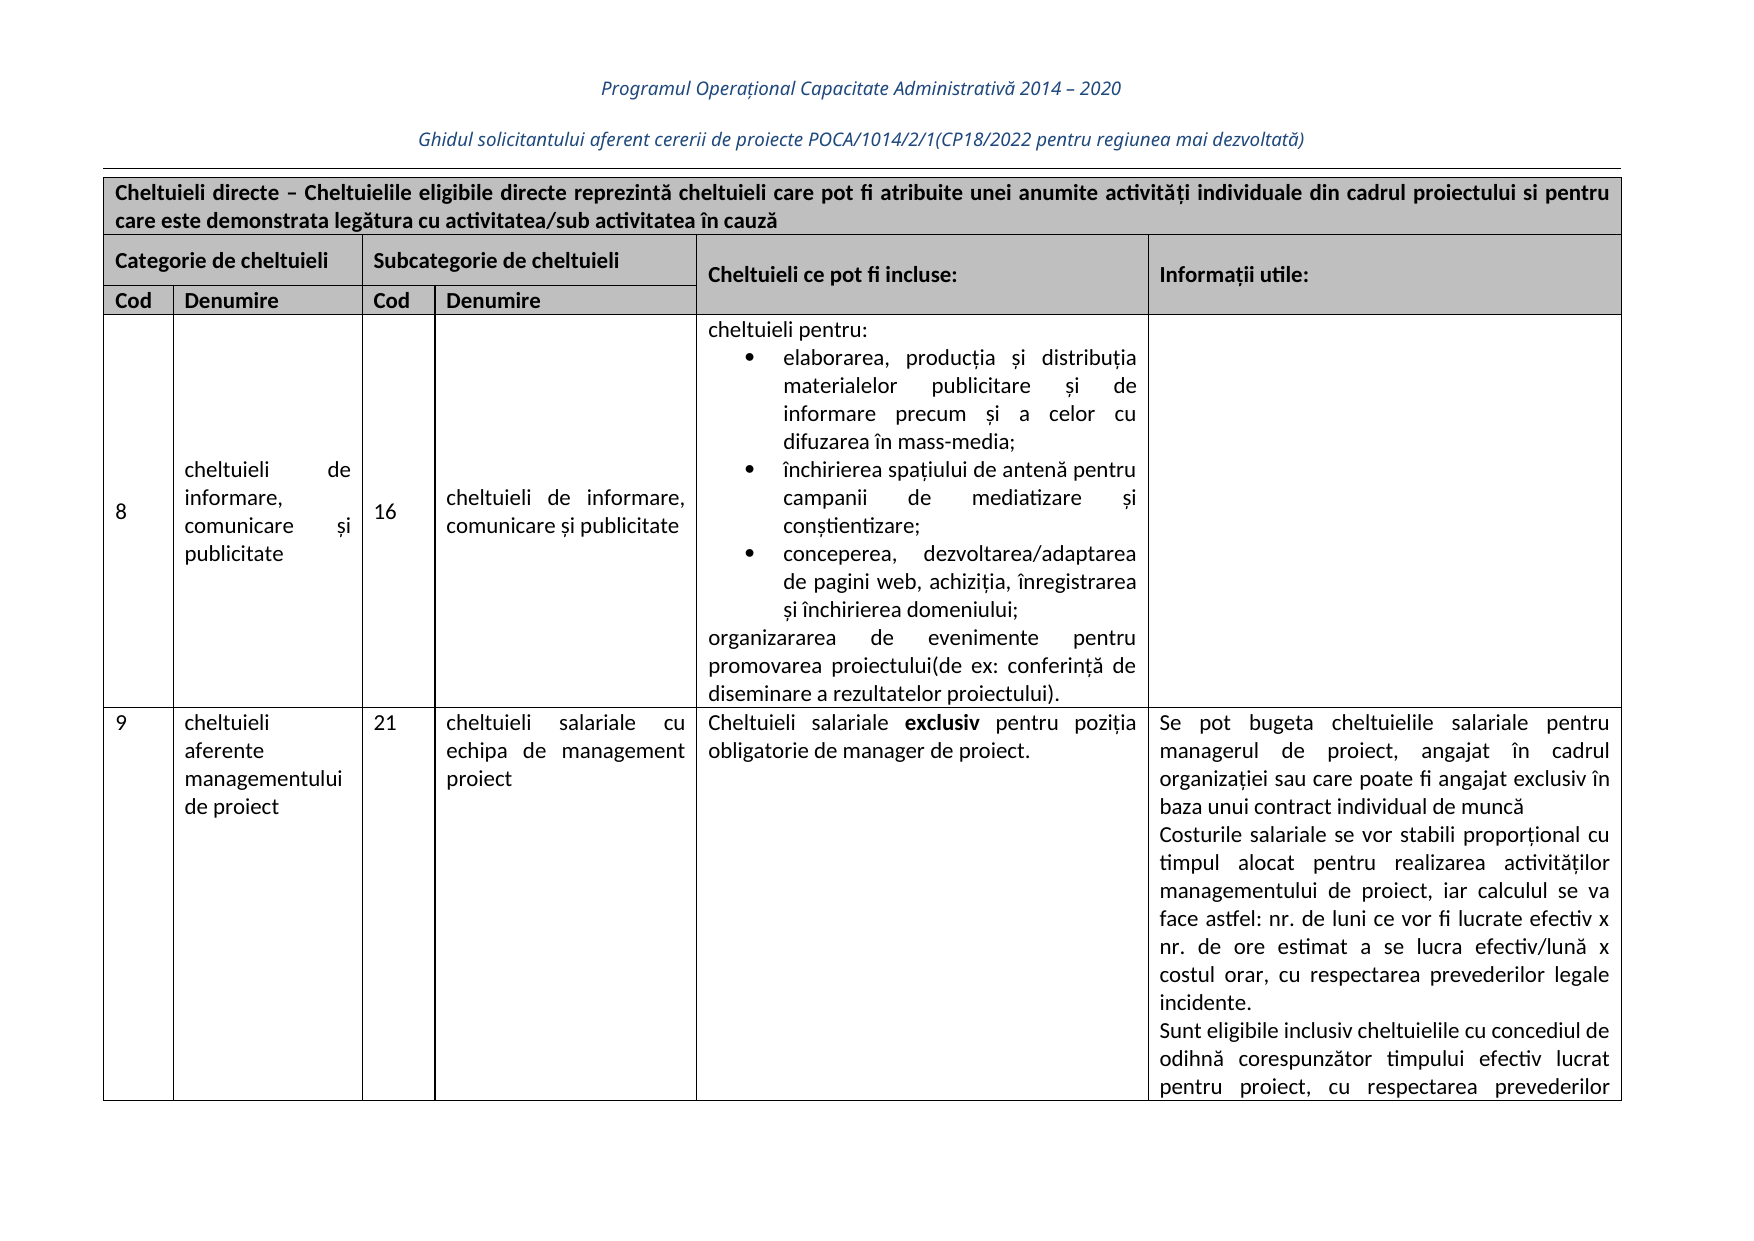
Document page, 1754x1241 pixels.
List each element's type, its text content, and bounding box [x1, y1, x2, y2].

table_cell Cheltuieli salariale exclusiv pentru poziția obligatorie de manager de proiect. [697, 708, 1148, 1100]
table_cell cheltuieli salariale cu echipa de management proiect [436, 708, 696, 1100]
table_cell cheltuieli de informare, comunicare și publicitate [436, 315, 696, 707]
table_cell Cheltuieli ce pot fi incluse: [697, 235, 1148, 314]
table_cell Categorie de cheltuieli [104, 235, 362, 285]
table_cell Subcategorie de cheltuieli [363, 235, 696, 285]
table_cell Cod [363, 286, 434, 314]
table_cell Denumire [174, 286, 362, 314]
table_cell Denumire [436, 286, 696, 314]
table_cell 8 [104, 315, 173, 707]
table_cell 9 [104, 708, 173, 1100]
table_cell 16 [363, 315, 434, 707]
table_cell [1149, 315, 1621, 707]
table_header Cheltuieli directe – Cheltuielile eligibile directe reprezintă cheltuieli care pot fi atribuite unei anumite activități individuale din cadrul proiectului si pentru care este demonstrata legătura cu activitatea/sub activitatea în cauză [104, 178, 1621, 234]
table_cell Informații utile: [1149, 235, 1621, 314]
table_cell 21 [363, 708, 434, 1100]
table_cell cheltuieli aferente managementului de proiect [174, 708, 362, 1100]
table_cell Cod [104, 286, 173, 314]
table_cell cheltuieli de informare, comunicare și publicitate [174, 315, 362, 707]
table_cell cheltuieli pentru: elaborarea, producţia și distribuția materialelor publicitare şi de informare precum și a celor cu difuzarea în mass-media; închirierea spaţiului de antenă pentru campanii de mediatizare şi conştientizare; conceperea, dezvoltarea/adaptarea de pagini web, achiziţia, înregistrarea şi închirierea domeniului; organizararea de evenimente pentru promovarea proiectului(de ex: conferință de diseminare a rezultatelor proiectului). [697, 315, 1148, 707]
